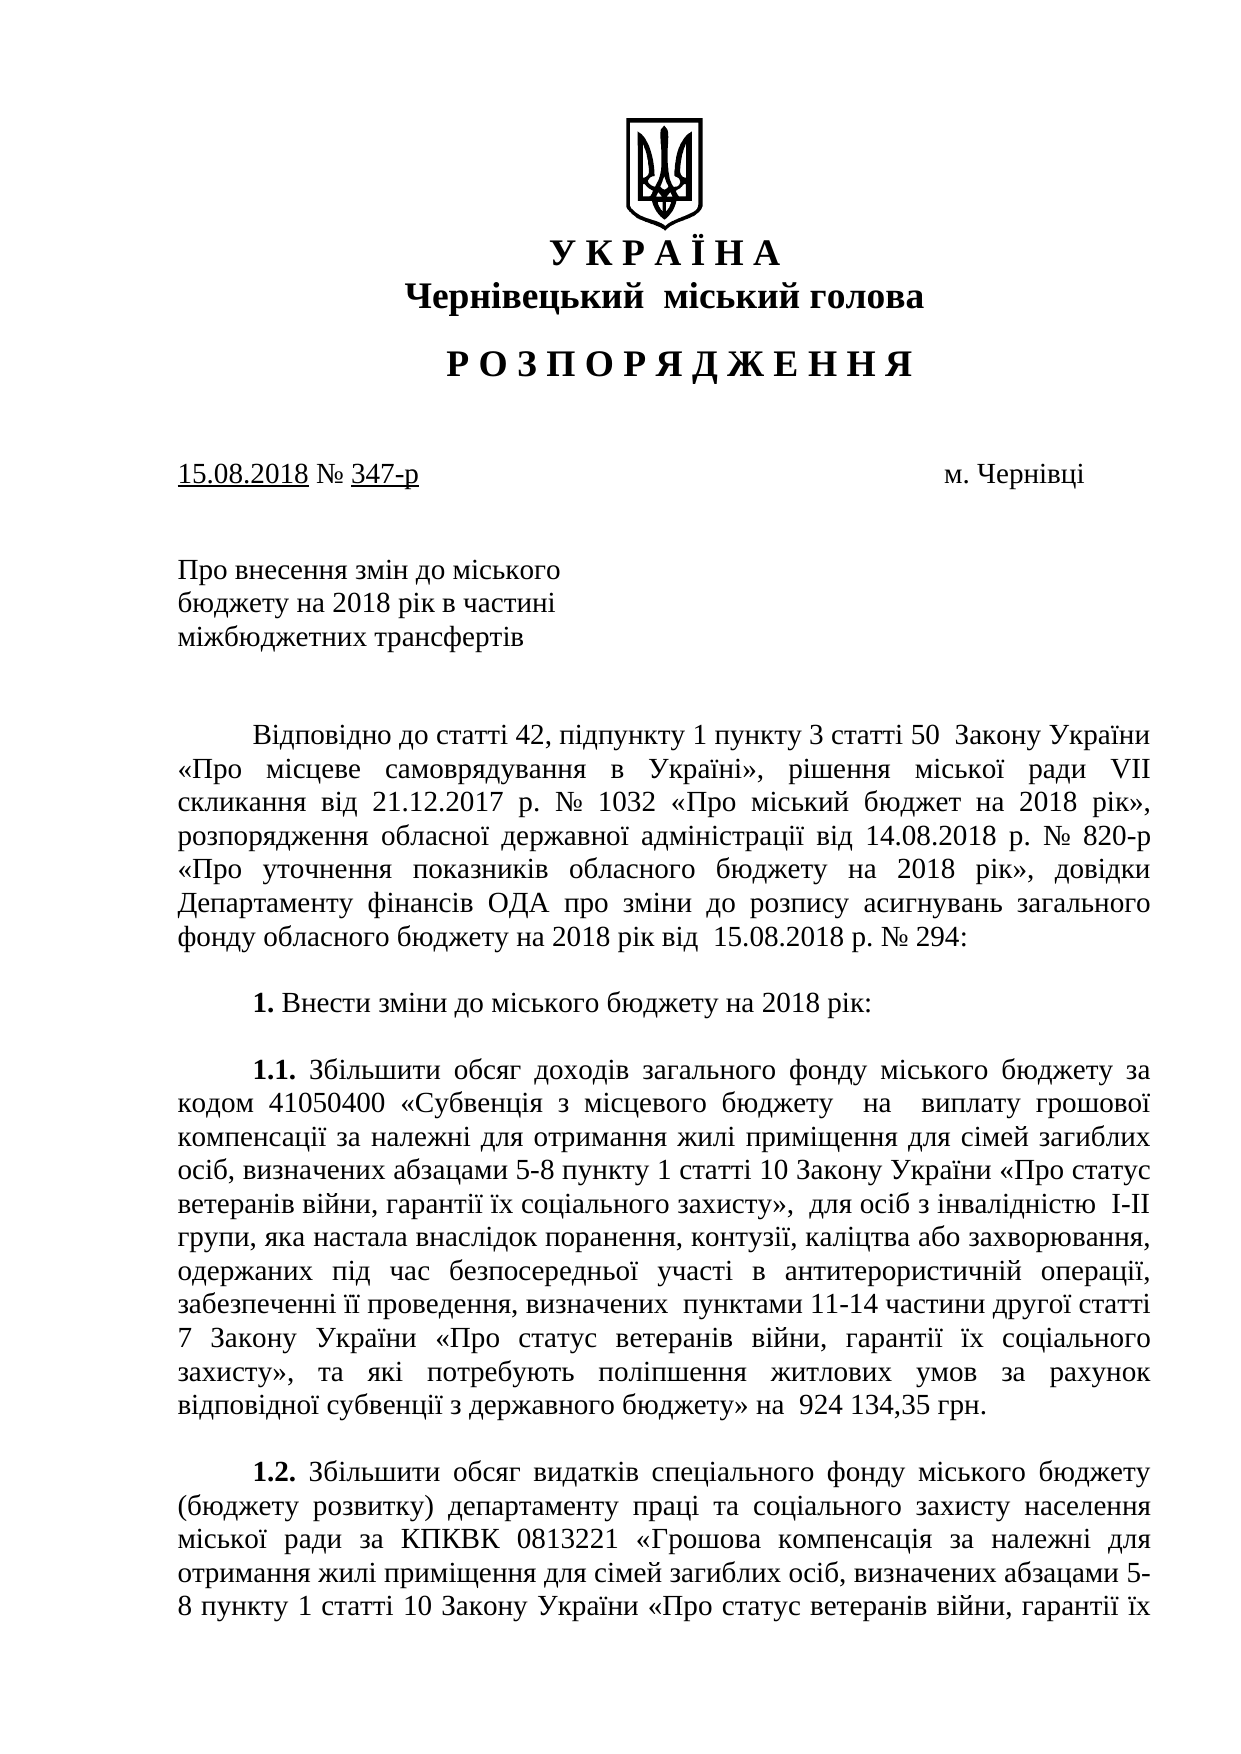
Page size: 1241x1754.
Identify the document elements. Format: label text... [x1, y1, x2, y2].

text 1.1. Збільшити обсяг доходів загального фонду міського бюджету за кодом 41050400 «Субвенція з місцевого бюджету на виплату грошової компенсації за належні для отримання жилі приміщення для сімей загиблих осіб, визначених абзацами 5-8 пункту 1 статті 10 Закону України «Про статус ветеранів війни, гарантії їх соціального захисту», для осіб з інвалідністю І-ІІ групи, яка настала внаслідок поранення, контузії, каліцтва або захворювання, одержаних під час безпосередньої участі в антитерористичній операції, забезпеченні її проведення, визначених пунктами 11-14 частини другої статті 7 Закону України «Про статус ветеранів війни, гарантії їх соціального захисту», та які потребують поліпшення житлових умов за рахунок відповідної субвенції з державного бюджету» на 924 134,35 грн. [177, 1052, 1152, 1421]
text бюджету на 2018 рік в частині [177, 586, 1152, 619]
text міжбюджетних трансфертів [177, 619, 1152, 653]
text 15.08.2018 № 347-р м. Чернівці [177, 456, 1152, 490]
text У К Р А Ї Н А [177, 231, 1152, 274]
text Відповідно до статті 42, підпункту 1 пункту 3 статті 50 Закону України «Про місцеве самоврядування в Україні», рішення міської ради VІI скликання від 21.12.2017 р. № 1032 «Про міський бюджет на 2018 рік», розпорядження обласної державної адміністрації від 14.08.2018 р. № 820-р «Про уточнення показників обласного бюджету на 2018 рік», довідки Департаменту фінансів ОДА про зміни до розпису асигнувань загального фонду обласного бюджету на 2018 рік від 15.08.2018 р. № 294: [177, 717, 1152, 952]
text Чернівецький міський голова [177, 274, 1152, 317]
text Про внесення змін до міського [177, 552, 1152, 586]
text 1. Внести зміни до міського бюджету на 2018 рік: [177, 985, 1152, 1018]
subtitle Р О З П О Р Я Д Ж Е Н Н Я [207, 341, 1152, 384]
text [177, 1454, 1152, 1622]
